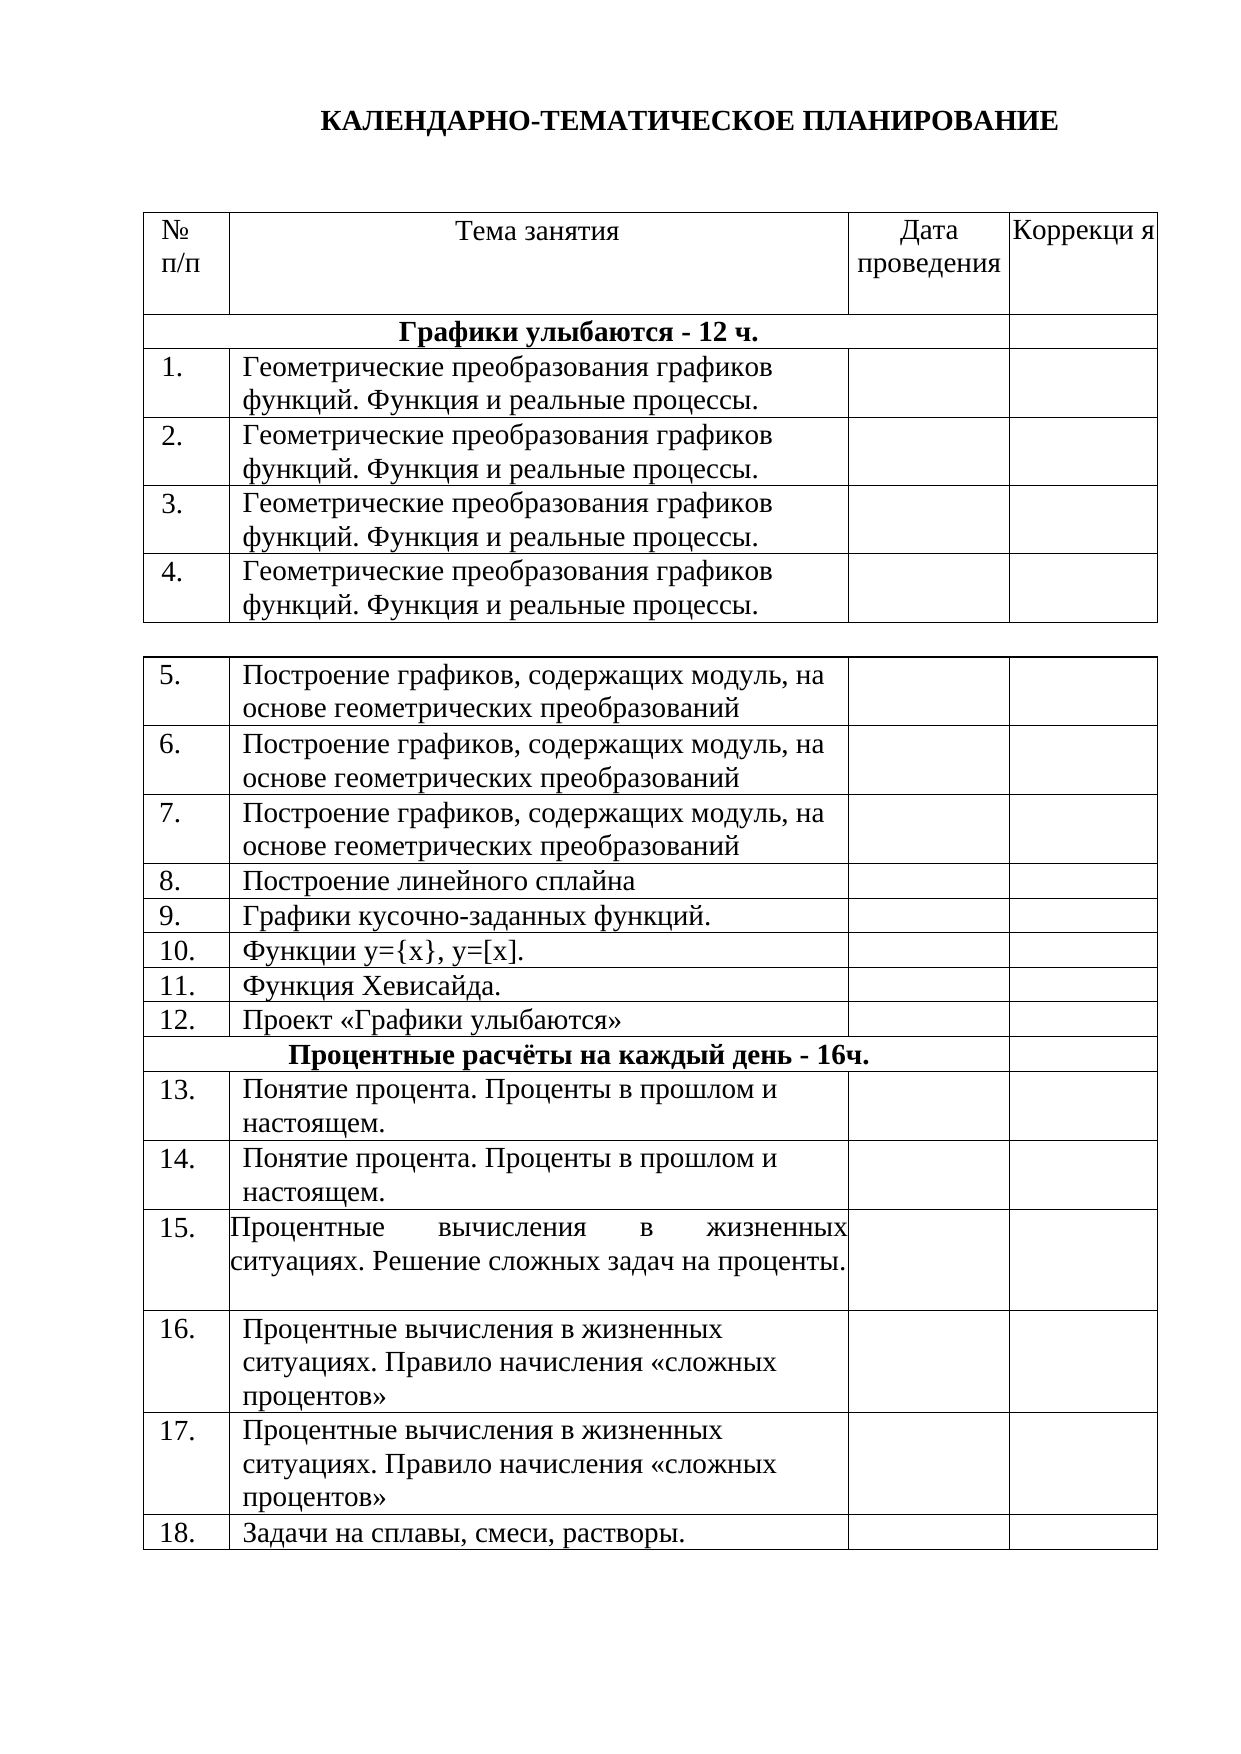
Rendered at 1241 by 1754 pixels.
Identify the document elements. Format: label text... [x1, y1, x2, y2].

table_header Коррекци я [1010, 213, 1157, 313]
table_cell Понятие процента. Проценты в прошлом и настоящем. [230, 1072, 848, 1140]
table_cell [849, 1515, 1009, 1548]
table_cell [1010, 315, 1157, 348]
table_cell Процентные вычисления в жизненных ситуациях. Решение сложных задач на проценты. [230, 1210, 848, 1310]
table_cell Процентные вычисления в жизненных ситуациях. Правило начисления «сложных процентов» [230, 1311, 848, 1412]
table_cell 8. [144, 864, 229, 897]
table_cell 3. [144, 486, 229, 553]
table_cell 16. [144, 1311, 229, 1412]
text КАЛЕНДАРНО-ТЕМАТИЧЕСКОЕ ПЛАНИРОВАНИЕ [320, 108, 1169, 136]
table_cell Графики улыбаются - 12 ч. [144, 315, 1009, 348]
table_cell 12. [144, 1002, 229, 1036]
table_cell [1010, 418, 1157, 485]
table_cell Геометрические преобразования графиков функций. Функция и реальные процессы. [230, 418, 848, 485]
table_cell 6. [144, 726, 229, 794]
table_cell [849, 899, 1009, 932]
table_cell Понятие процента. Проценты в прошлом и настоящем. [230, 1141, 848, 1209]
table_cell 11. [144, 968, 229, 1001]
table_cell [849, 1210, 1009, 1310]
table_cell [849, 968, 1009, 1001]
table_cell [849, 726, 1009, 794]
table_cell [1010, 968, 1157, 1001]
table_cell [849, 349, 1009, 417]
table_cell [1010, 1311, 1157, 1412]
table_cell Построение линейного сплайна [230, 864, 848, 897]
table_cell 18. [144, 1515, 229, 1548]
table_cell [849, 795, 1009, 862]
table_cell Построение графиков, содержащих модуль, на основе геометрических преобразований [230, 726, 848, 794]
table_cell [849, 486, 1009, 553]
table_cell [1010, 1413, 1157, 1514]
table_header 5. [144, 658, 229, 725]
table_cell 2. [144, 418, 229, 485]
table_cell [1010, 933, 1157, 967]
table_cell 10. [144, 933, 229, 967]
table_cell Функция Хевисайда. [230, 968, 848, 1001]
table_cell Графики кусочно-заданных функций. [230, 899, 848, 932]
table_cell 1. [144, 349, 229, 417]
table_header Тема занятия [230, 213, 848, 313]
table_cell Проект «Графики улыбаются» [230, 1002, 848, 1036]
table_cell [849, 1141, 1009, 1209]
table_cell [1010, 486, 1157, 553]
table_cell [849, 1413, 1009, 1514]
table_cell Функции у={х}, y=[x]. [230, 933, 848, 967]
table_cell [1010, 1072, 1157, 1140]
table_cell Геометрические преобразования графиков функций. Функция и реальные процессы. [230, 349, 848, 417]
table_cell Геометрические преобразования графиков функций. Функция и реальные процессы. [230, 554, 848, 622]
table_cell [1010, 795, 1157, 862]
table_cell Геометрические преобразования графиков функций. Функция и реальные процессы. [230, 486, 848, 553]
table_cell 15. [144, 1210, 229, 1310]
table_header Дата проведения [849, 213, 1009, 313]
table_cell [849, 554, 1009, 622]
table_cell 17. [144, 1413, 229, 1514]
table_cell [849, 864, 1009, 897]
table_header [849, 658, 1009, 725]
table_cell [1010, 1037, 1157, 1071]
table_cell [1010, 864, 1157, 897]
table_cell Построение графиков, содержащих модуль, на основе геометрических преобразований [230, 795, 848, 862]
table_cell [1010, 1002, 1157, 1036]
table_cell [849, 1311, 1009, 1412]
table_cell [849, 1002, 1009, 1036]
table_cell [1010, 349, 1157, 417]
table_cell [1010, 554, 1157, 622]
table_header № п/п [144, 213, 229, 313]
table_cell Процентные расчёты на каждый день - 16ч. [144, 1037, 1009, 1071]
table_cell [849, 933, 1009, 967]
table_header Построение графиков, содержащих модуль, на основе геометрических преобразований [230, 658, 848, 725]
table_cell [1010, 899, 1157, 932]
table_cell 9. [144, 899, 229, 932]
table_cell [1010, 1210, 1157, 1310]
table_cell Процентные вычисления в жизненных ситуациях. Правило начисления «сложных процентов» [230, 1413, 848, 1514]
table_header [1010, 658, 1157, 725]
table_cell 7. [144, 795, 229, 862]
table_cell [1010, 1141, 1157, 1209]
table_cell 13. [144, 1072, 229, 1140]
table_cell [1010, 1515, 1157, 1548]
table_cell 4. [144, 554, 229, 622]
table_cell [849, 418, 1009, 485]
table_cell [849, 1072, 1009, 1140]
table_cell [1010, 726, 1157, 794]
table_cell Задачи на сплавы, смеси, растворы. [230, 1515, 848, 1548]
table_cell 14. [144, 1141, 229, 1209]
